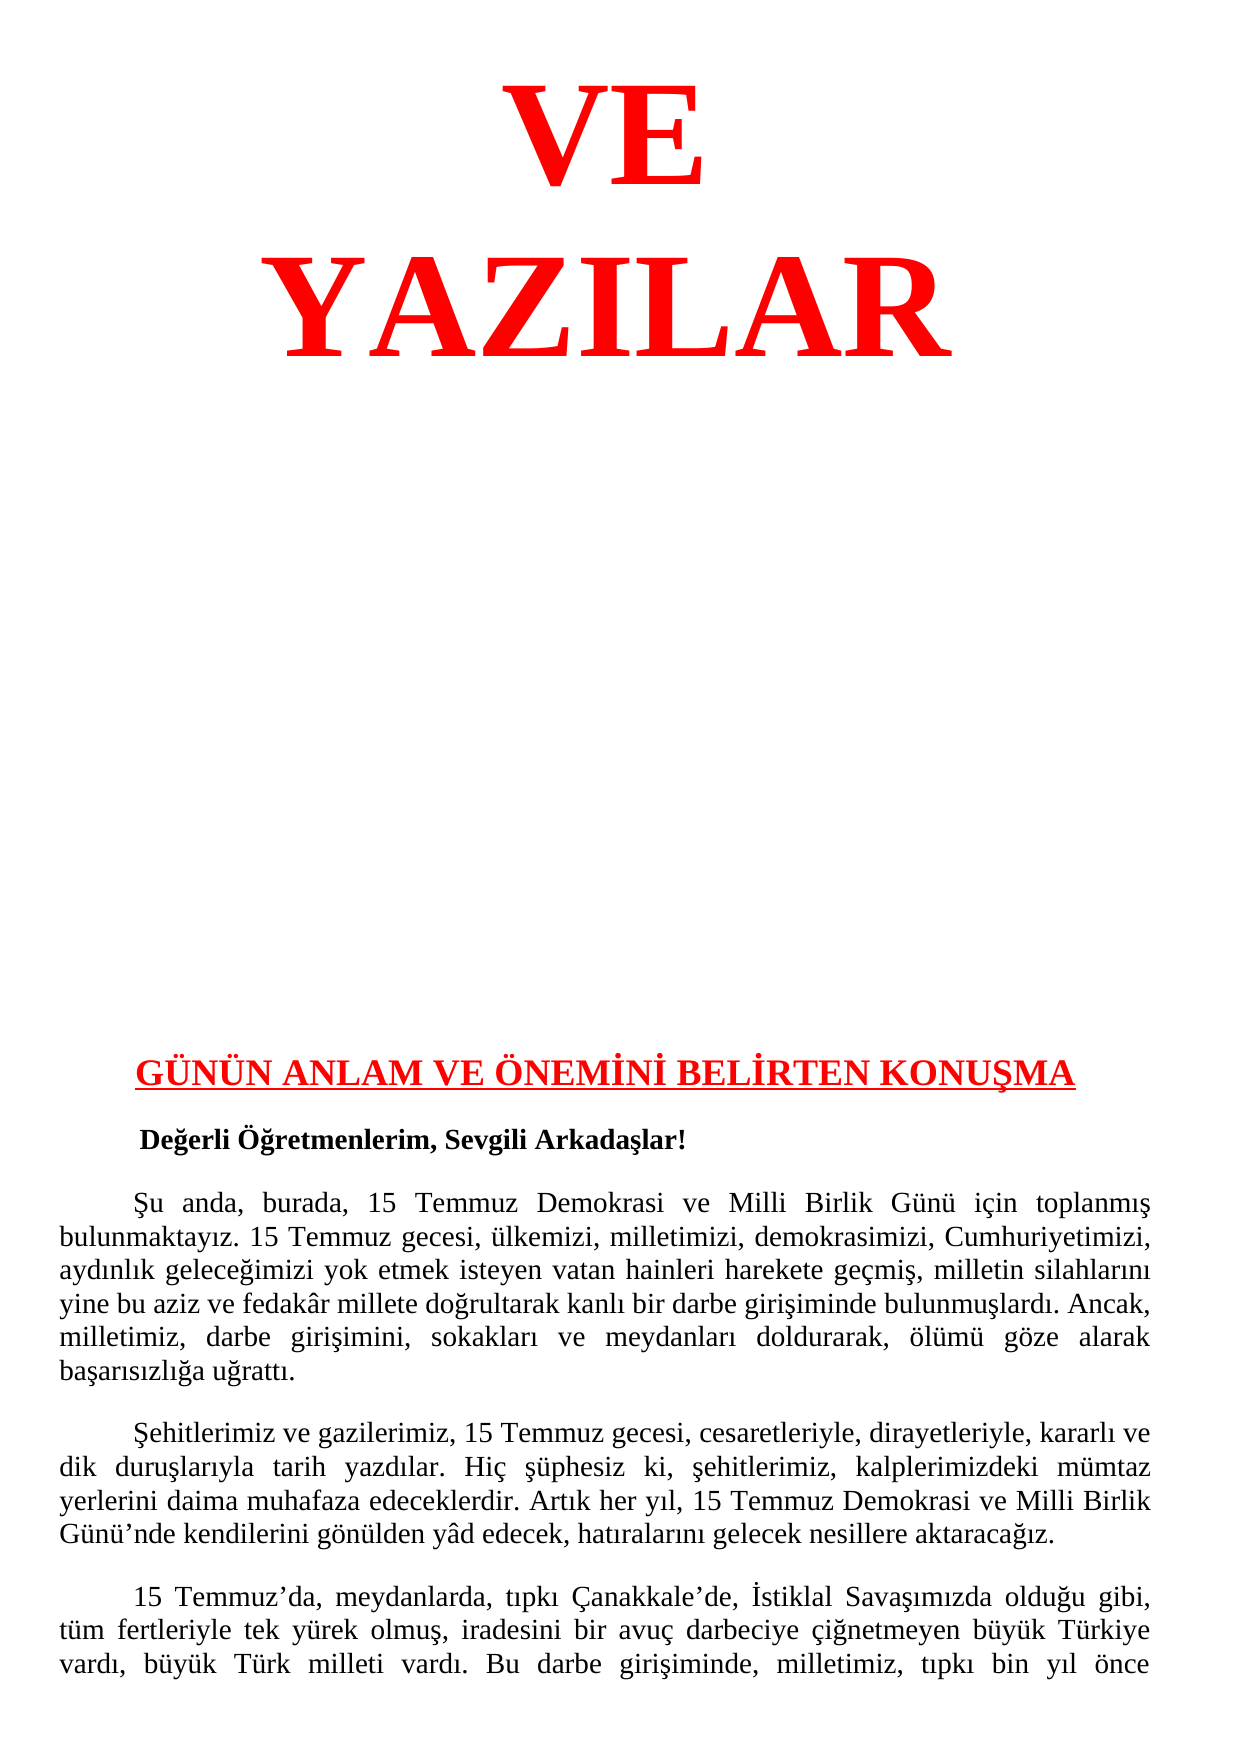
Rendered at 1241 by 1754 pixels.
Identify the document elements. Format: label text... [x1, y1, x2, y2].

text Şehitlerimiz ve gazilerimiz, 15 Temmuz gecesi, cesaretleriyle, dirayetleriyle, kararlı ve dik duruşlarıyla tarih yazdılar. Hiç şüphesiz ki, şehitlerimiz, kalplerimizdeki mümtaz yerlerini daima muhafaza edeceklerdir. Artık her yıl, 15 Temmuz Demokrasi ve Milli Birlik Günü’nde kendilerini gönülden yâd edecek, hatıralarını gelecek nesillere aktaracağız. [59, 1416, 1152, 1550]
text Şu anda, burada, 15 Temmuz Demokrasi ve Milli Birlik Günü için toplanmış bulunmaktayız. 15 Temmuz gecesi, ülkemizi, milletimizi, demokrasimizi, Cumhuriyetimizi, aydınlık geleceğimizi yok etmek isteyen vatan hainleri harekete geçmiş, milletin silahlarını yine bu aziz ve fedakâr millete doğrultarak kanlı bir darbe girişiminde bulunmuşlardı. Ancak, milletimiz, darbe girişimini, sokakları ve meydanları doldurarak, ölümü göze alarak başarısızlığa uğrattı. [59, 1185, 1152, 1386]
text Değerli Öğretmenlerim, Sevgili Arkadaşlar! [59, 1122, 1152, 1156]
text YAZILAR [59, 217, 1152, 389]
text GÜNÜN ANLAM VE ÖNEMİNİ BELİRTEN KONUŞMA [59, 1051, 1152, 1094]
text VE [59, 44, 1152, 217]
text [59, 1579, 1152, 1679]
